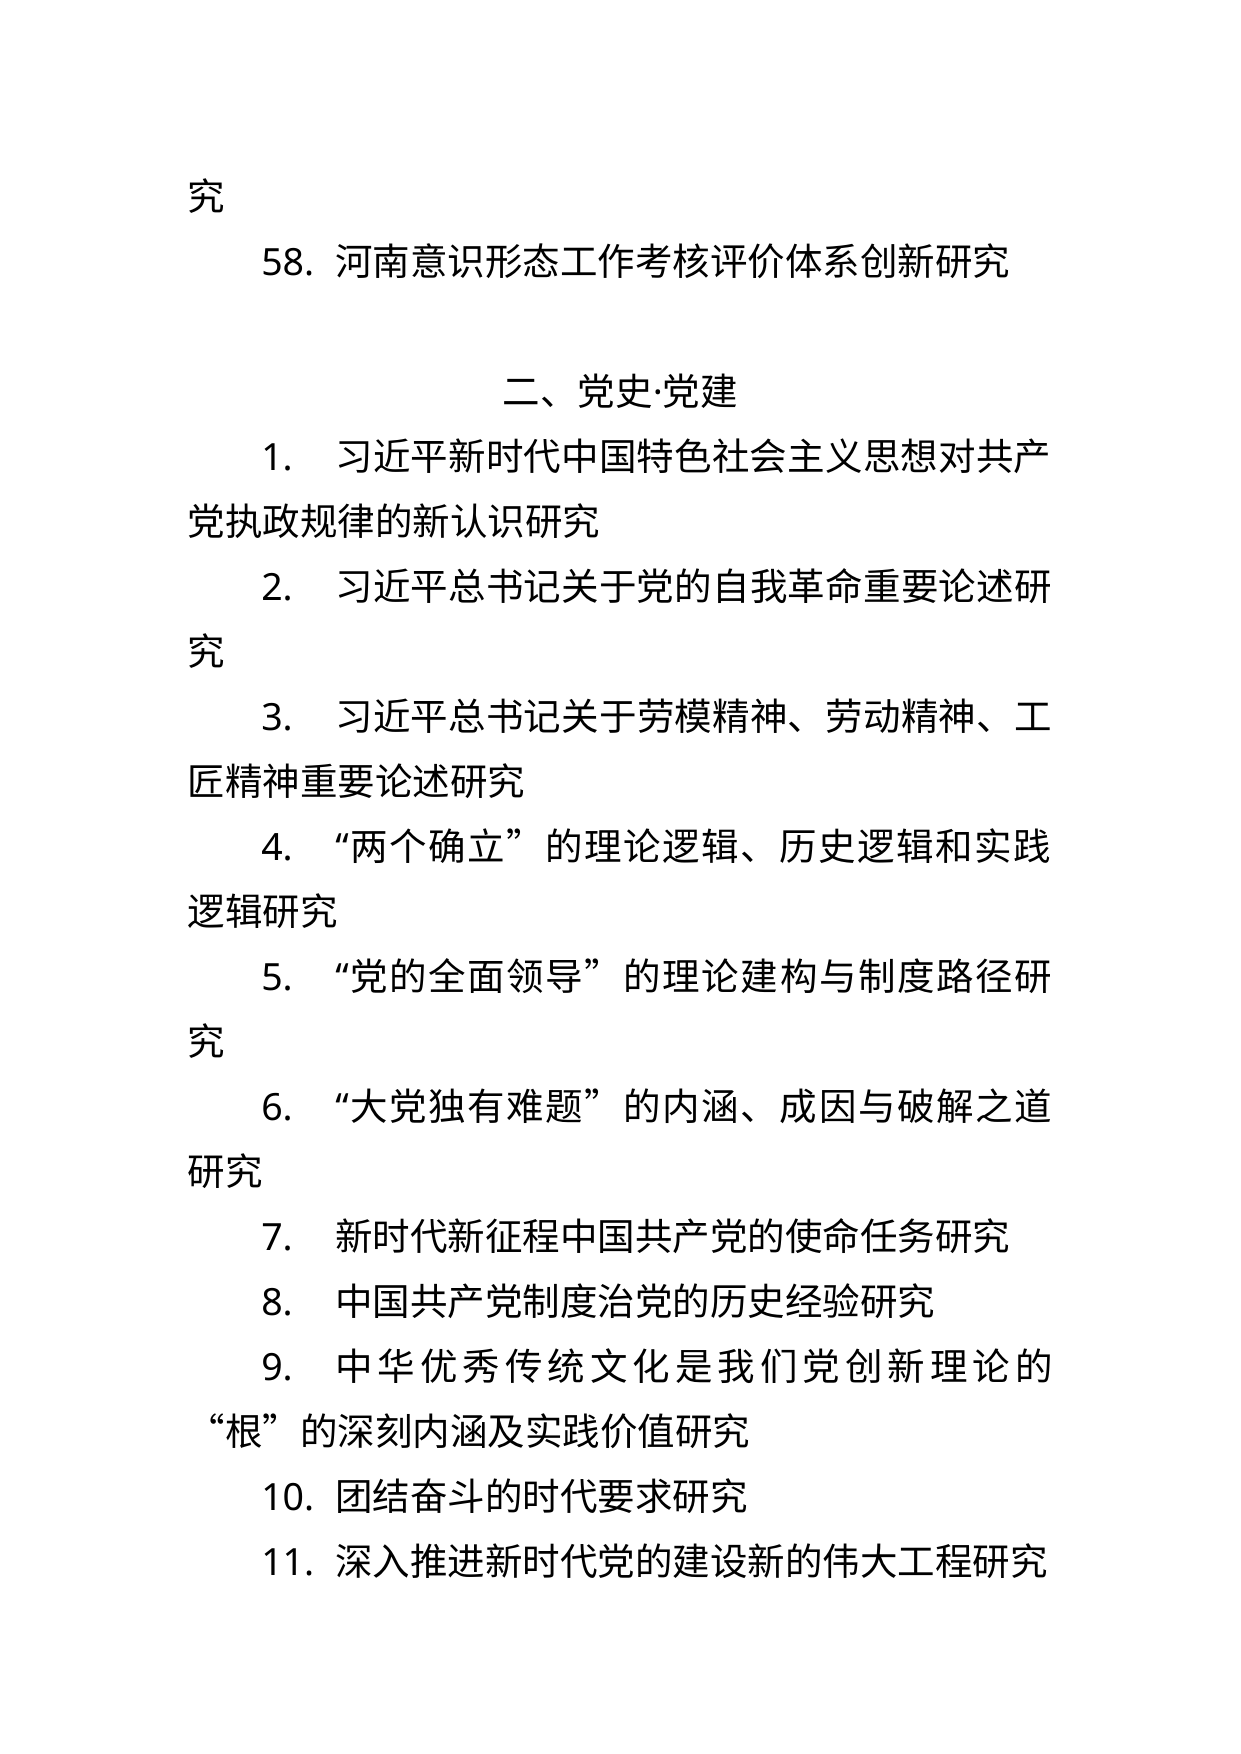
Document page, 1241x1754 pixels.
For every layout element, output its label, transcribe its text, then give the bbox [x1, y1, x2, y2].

list 河南意识形态工作考核评价体系创新研究 [187, 227, 1053, 292]
list 习近平总书记关于劳模精神、劳动精神、工匠精神重要论述研究 [187, 682, 1053, 812]
list 新时代新征程中国共产党的使命任务研究 [187, 1202, 1053, 1267]
list 中国共产党制度治党的历史经验研究 [187, 1267, 1053, 1332]
list 团结奋斗的时代要求研究 [187, 1462, 1053, 1527]
text 二、党史·党建 [187, 357, 1053, 422]
list 习近平新时代中国特色社会主义思想对共产党执政规律的新认识研究 [187, 422, 1053, 552]
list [187, 162, 1053, 227]
list 深入推进新时代党的建设新的伟大工程研究 [187, 1527, 1053, 1592]
list 中华优秀传统文化是我们党创新理论的“根”的深刻内涵及实践价值研究 [187, 1332, 1053, 1462]
list “两个确立”的理论逻辑、历史逻辑和实践逻辑研究 [187, 812, 1053, 942]
list “大党独有难题”的内涵、成因与破解之道研究 [187, 1072, 1053, 1202]
list “党的全面领导”的理论建构与制度路径研究 [187, 942, 1053, 1072]
list 习近平总书记关于党的自我革命重要论述研究 [187, 552, 1053, 682]
